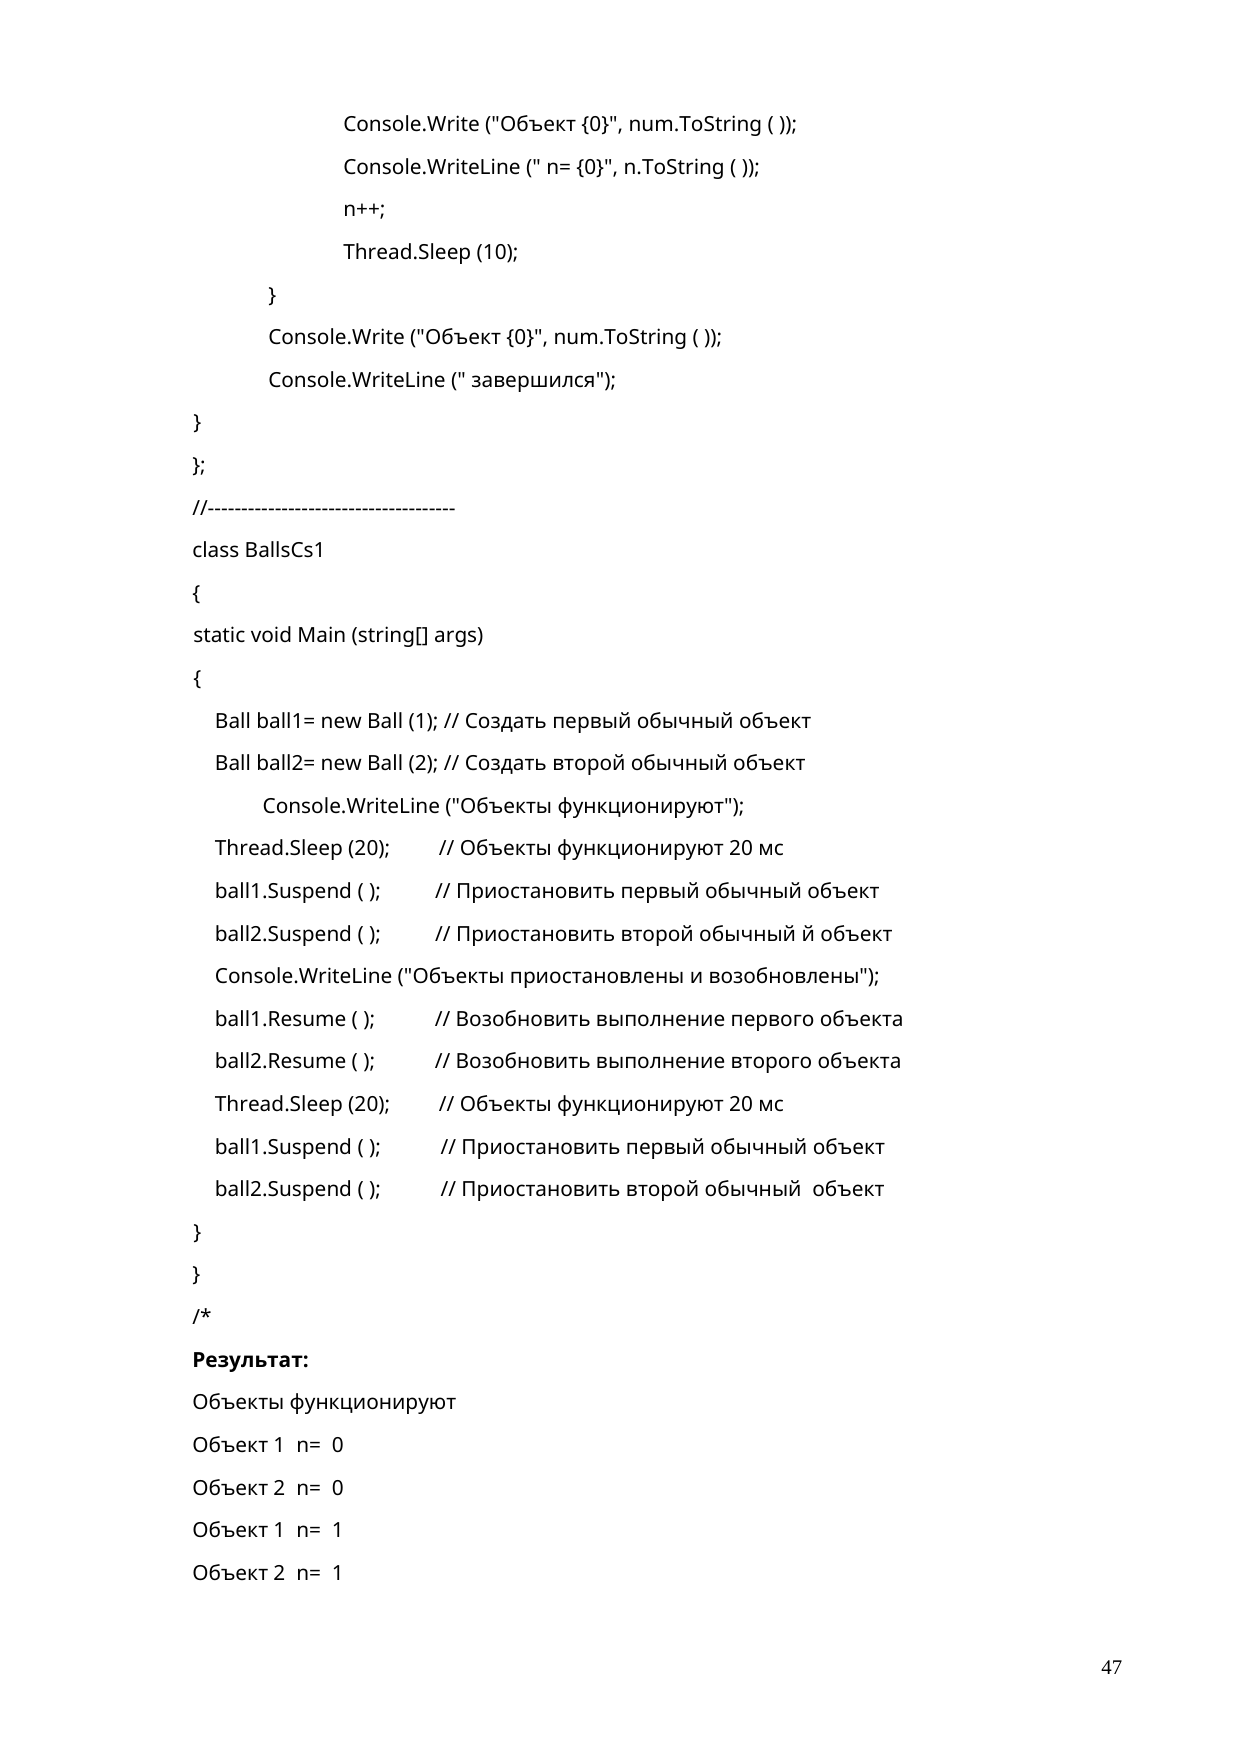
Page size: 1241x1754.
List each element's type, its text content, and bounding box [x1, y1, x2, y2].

text Объект 2 n= 0 [118, 1473, 1122, 1501]
text } [118, 1259, 1122, 1288]
text Объект 2 n= 1 [118, 1558, 1122, 1586]
text Thread.Sleep (20); // Объекты функционируют 20 мс [118, 1089, 1122, 1118]
text Объект 1 n= 1 [118, 1515, 1122, 1544]
text ball1.Resume ( ); // Возобновить выполнение первого объекта [118, 1004, 1122, 1032]
text Ball ball1= new Ball (1); // Создать первый обычный объект [118, 706, 1122, 734]
text Console.Write ("Объект {0}", num.ToString ( )); [118, 109, 1122, 138]
text ball1.Suspend ( ); // Приостановить первый обычный объект [118, 1132, 1122, 1160]
text } [118, 1217, 1122, 1245]
text ball2.Suspend ( ); // Приостановить второй обычный й объект [118, 919, 1122, 947]
text Console.WriteLine (" n= {0}", n.ToString ( )); [118, 152, 1122, 180]
text Console.WriteLine (" завершился"); [118, 365, 1122, 393]
text ball1.Suspend ( ); // Приостановить первый обычный объект [118, 876, 1122, 904]
text { [118, 663, 1122, 692]
text { [118, 578, 1122, 606]
text Объекты функционируют [118, 1387, 1122, 1416]
text Объект 1 n= 0 [118, 1430, 1122, 1458]
text ball2.Resume ( ); // Возобновить выполнение второго объекта [118, 1047, 1122, 1075]
text Console.WriteLine ("Объекты приостановлены и возобновлены"); [118, 961, 1122, 990]
text Результат: [118, 1345, 1122, 1373]
text //------------------------------------- [118, 493, 1122, 521]
text Thread.Sleep (10); [118, 237, 1122, 266]
text Thread.Sleep (20); // Объекты функционируют 20 мс [118, 833, 1122, 862]
text }; [118, 450, 1122, 478]
text /* [118, 1302, 1122, 1331]
text Console.Write ("Объект {0}", num.ToString ( )); [118, 322, 1122, 351]
text Ball ball2= new Ball (2); // Создать второй обычный объект [118, 748, 1122, 777]
text } [118, 280, 1122, 308]
text class BallsCs1 [118, 535, 1122, 564]
text Console.WriteLine ("Объекты функционируют"); [118, 791, 1122, 819]
text n++; [118, 194, 1122, 223]
text } [118, 407, 1122, 436]
text ball2.Suspend ( ); // Приостановить второй обычный объект [118, 1174, 1122, 1203]
text static void (string[] args) [118, 621, 1122, 649]
